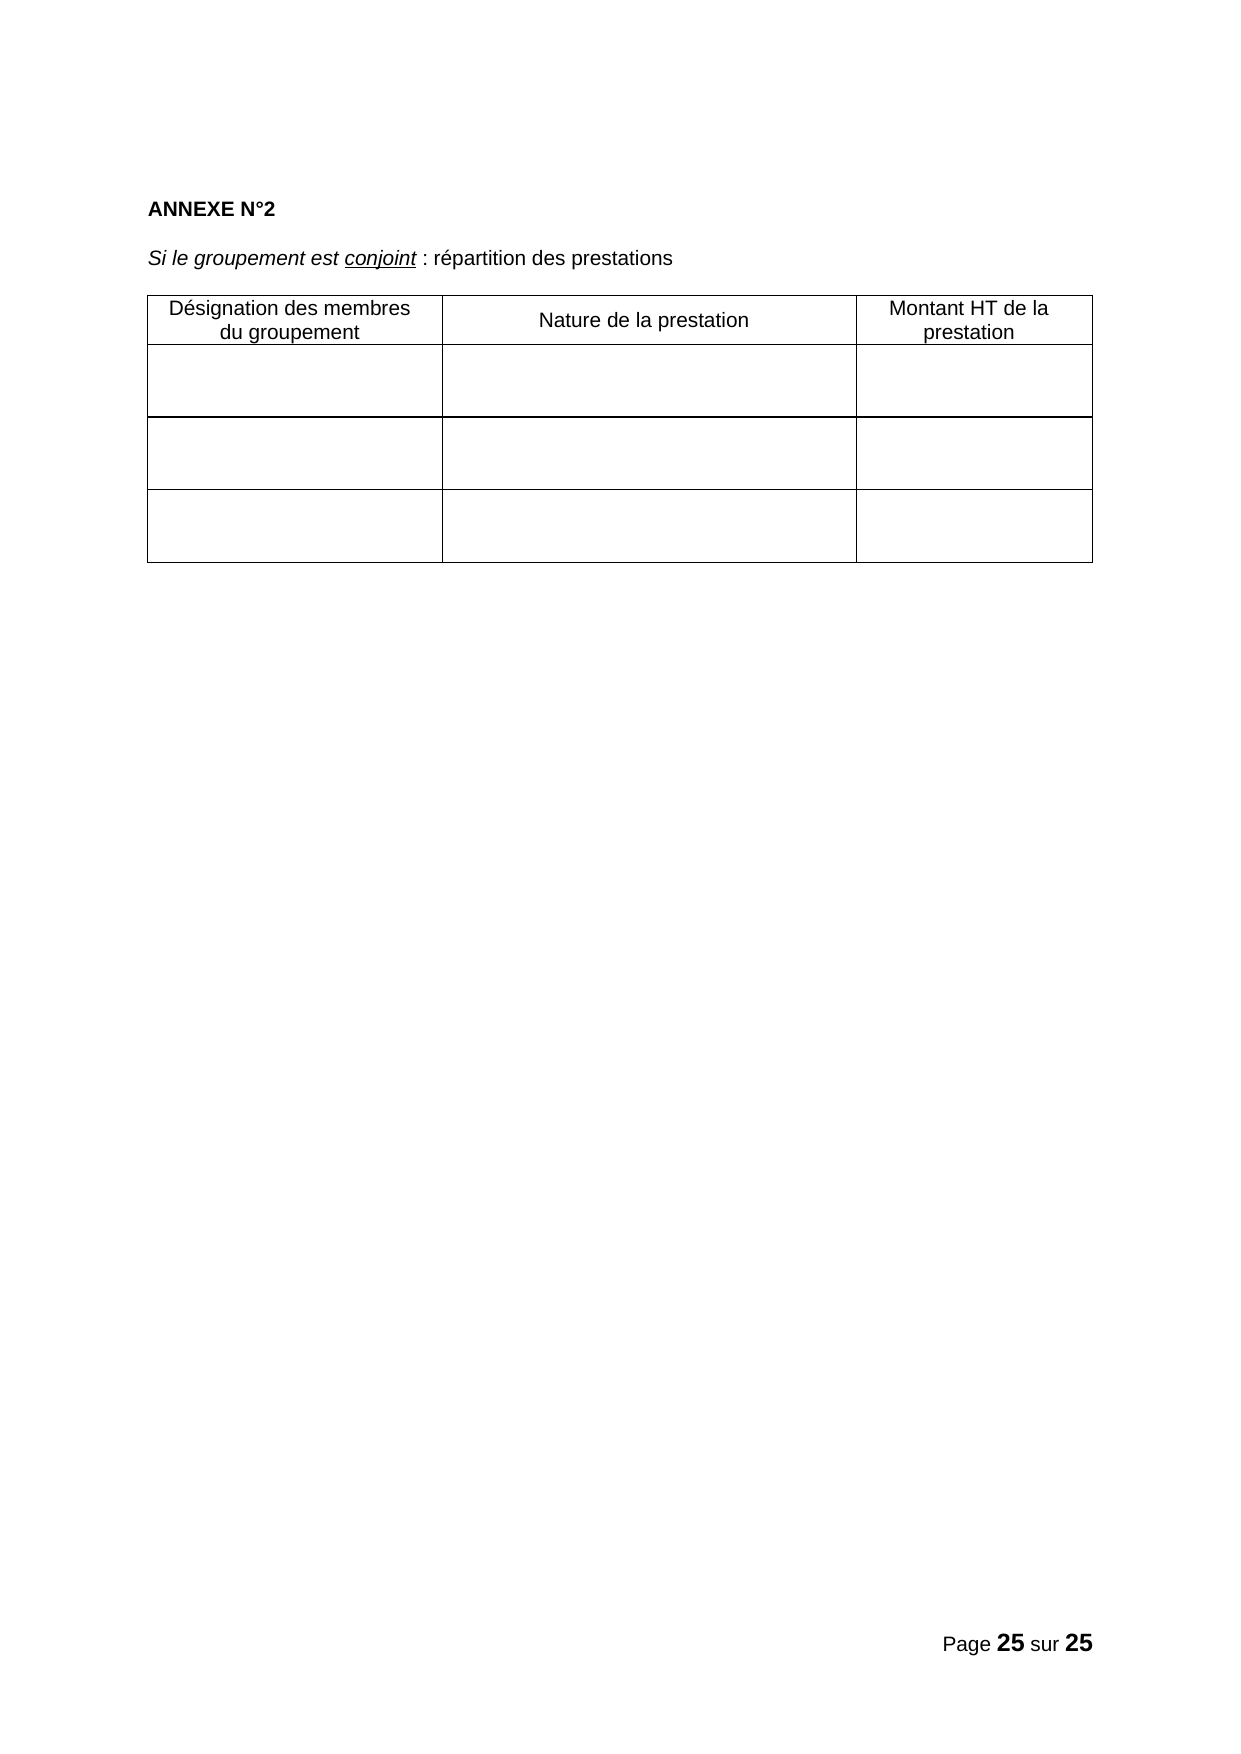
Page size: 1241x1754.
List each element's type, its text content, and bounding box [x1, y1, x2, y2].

table_cell [443, 490, 856, 562]
table_cell [857, 418, 1092, 489]
subtitle ANNEXE N°2 [148, 197, 1093, 221]
table_cell [857, 490, 1092, 562]
table_header Désignation des membres du groupement [148, 296, 442, 343]
table_cell [148, 345, 442, 416]
table_cell [857, 345, 1092, 416]
text Si le groupement est conjoint : répartition des prestations [148, 246, 1093, 269]
table_cell [148, 418, 442, 489]
table_header Montant HT de la prestation [857, 296, 1092, 343]
table_cell [443, 345, 856, 416]
table_cell [148, 490, 442, 562]
table_header Nature de la prestation [443, 296, 856, 343]
table_cell [443, 418, 856, 489]
